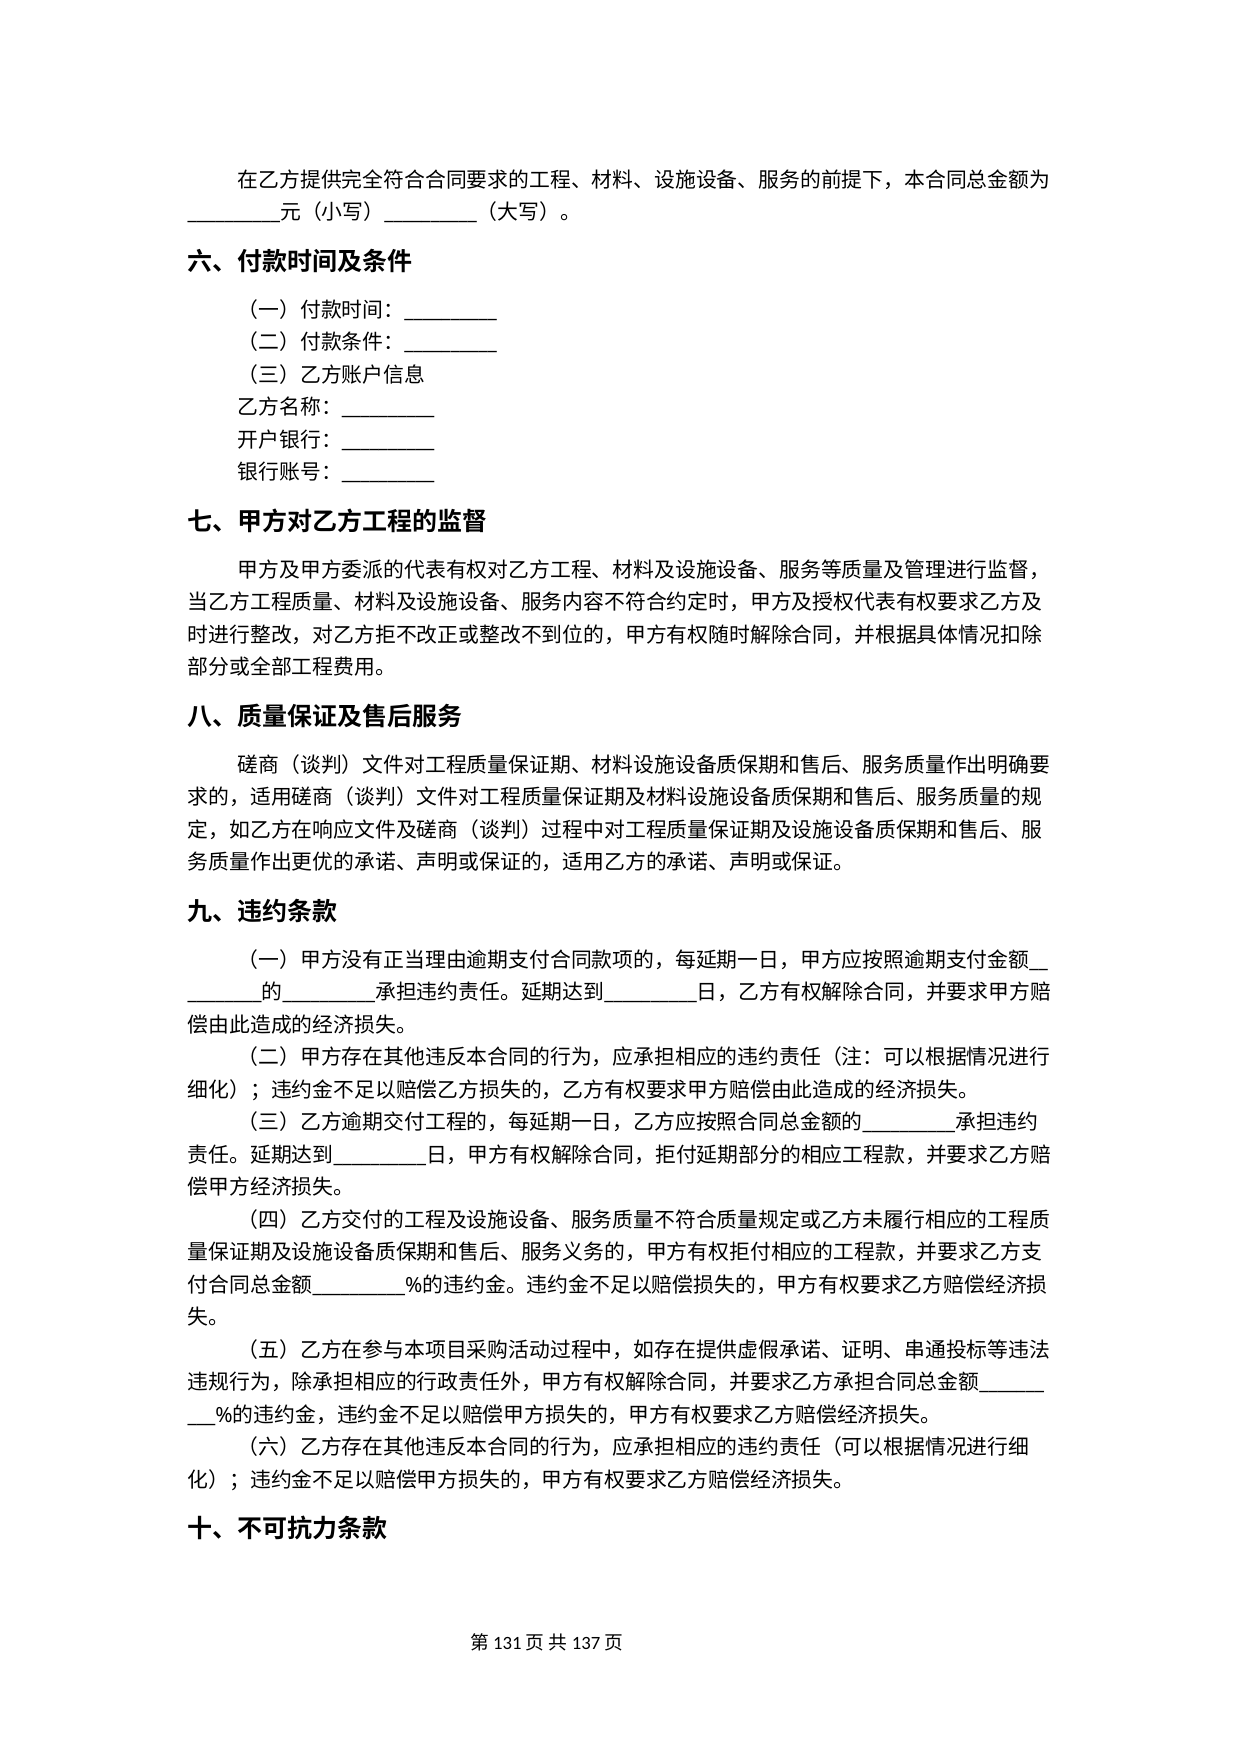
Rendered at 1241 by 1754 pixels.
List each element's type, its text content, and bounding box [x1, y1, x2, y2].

text （四）乙方交付的工程及设施设备、服务质量不符合质量规定或乙方未履行相应的工程质量保证期及设施设备质保期和售后、服务义务的，甲方有权拒付相应的工程款，并要求乙方支付合同总金额__________%的违约金。违约金不足以赔偿损失的，甲方有权要求乙方赔偿经济损失。 [187, 1202, 1053, 1332]
text （一）甲方没有正当理由逾期支付合同款项的，每延期一日，甲方应按照逾期支付金额__________的__________承担违约责任。延期达到__________日，乙方有权解除合同，并要求甲方赔偿由此造成的经济损失。 [187, 942, 1053, 1039]
text 在乙方提供完全符合合同要求的工程、材料、设施设备、服务的前提下，本合同总金额为__________元（小写）__________（大写）。 [187, 162, 1053, 227]
text 六、付款时间及条件 [187, 227, 1053, 292]
text 七、甲方对乙方工程的监督 [187, 487, 1053, 552]
text （五）乙方在参与本项目采购活动过程中，如存在提供虚假承诺、证明、串通投标等违法违规行为，除承担相应的行政责任外，甲方有权解除合同，并要求乙方承担合同总金额__________%的违约金，违约金不足以赔偿甲方损失的，甲方有权要求乙方赔偿经济损失。 [187, 1332, 1053, 1429]
text 乙方名称：__________ [187, 389, 1053, 422]
text （三）乙方逾期交付工程的，每延期一日，乙方应按照合同总金额的__________承担违约责任。延期达到__________日，甲方有权解除合同，拒付延期部分的相应工程款，并要求乙方赔偿甲方经济损失。 [187, 1104, 1053, 1202]
text 开户银行：__________ [187, 422, 1053, 454]
text 十、不可抗力条款 [187, 1494, 1053, 1559]
text （三）乙方账户信息 [187, 357, 1053, 389]
text 银行账号：__________ [187, 454, 1053, 487]
text 九、违约条款 [187, 877, 1053, 942]
text （六）乙方存在其他违反本合同的行为，应承担相应的违约责任（可以根据情况进行细化）；违约金不足以赔偿甲方损失的，甲方有权要求乙方赔偿经济损失。 [187, 1429, 1053, 1494]
text （二）付款条件：__________ [187, 324, 1053, 357]
text 磋商（谈判）文件对工程质量保证期、材料设施设备质保期和售后、服务质量作出明确要求的，适用磋商（谈判）文件对工程质量保证期及材料设施设备质保期和售后、服务质量的规定，如乙方在响应文件及磋商（谈判）过程中对工程质量保证期及设施设备质保期和售后、服务质量作出更优的承诺、声明或保证的，适用乙方的承诺、声明或保证。 [187, 747, 1053, 877]
text 八、质量保证及售后服务 [187, 682, 1053, 747]
text （一）付款时间：__________ [187, 292, 1053, 324]
text 甲方及甲方委派的代表有权对乙方工程、材料及设施设备、服务等质量及管理进行监督，当乙方工程质量、材料及设施设备、服务内容不符合约定时，甲方及授权代表有权要求乙方及时进行整改，对乙方拒不改正或整改不到位的，甲方有权随时解除合同，并根据具体情况扣除部分或全部工程费用。 [187, 552, 1053, 682]
text （二）甲方存在其他违反本合同的行为，应承担相应的违约责任（注：可以根据情况进行细化）；违约金不足以赔偿乙方损失的，乙方有权要求甲方赔偿由此造成的经济损失。 [187, 1039, 1053, 1104]
